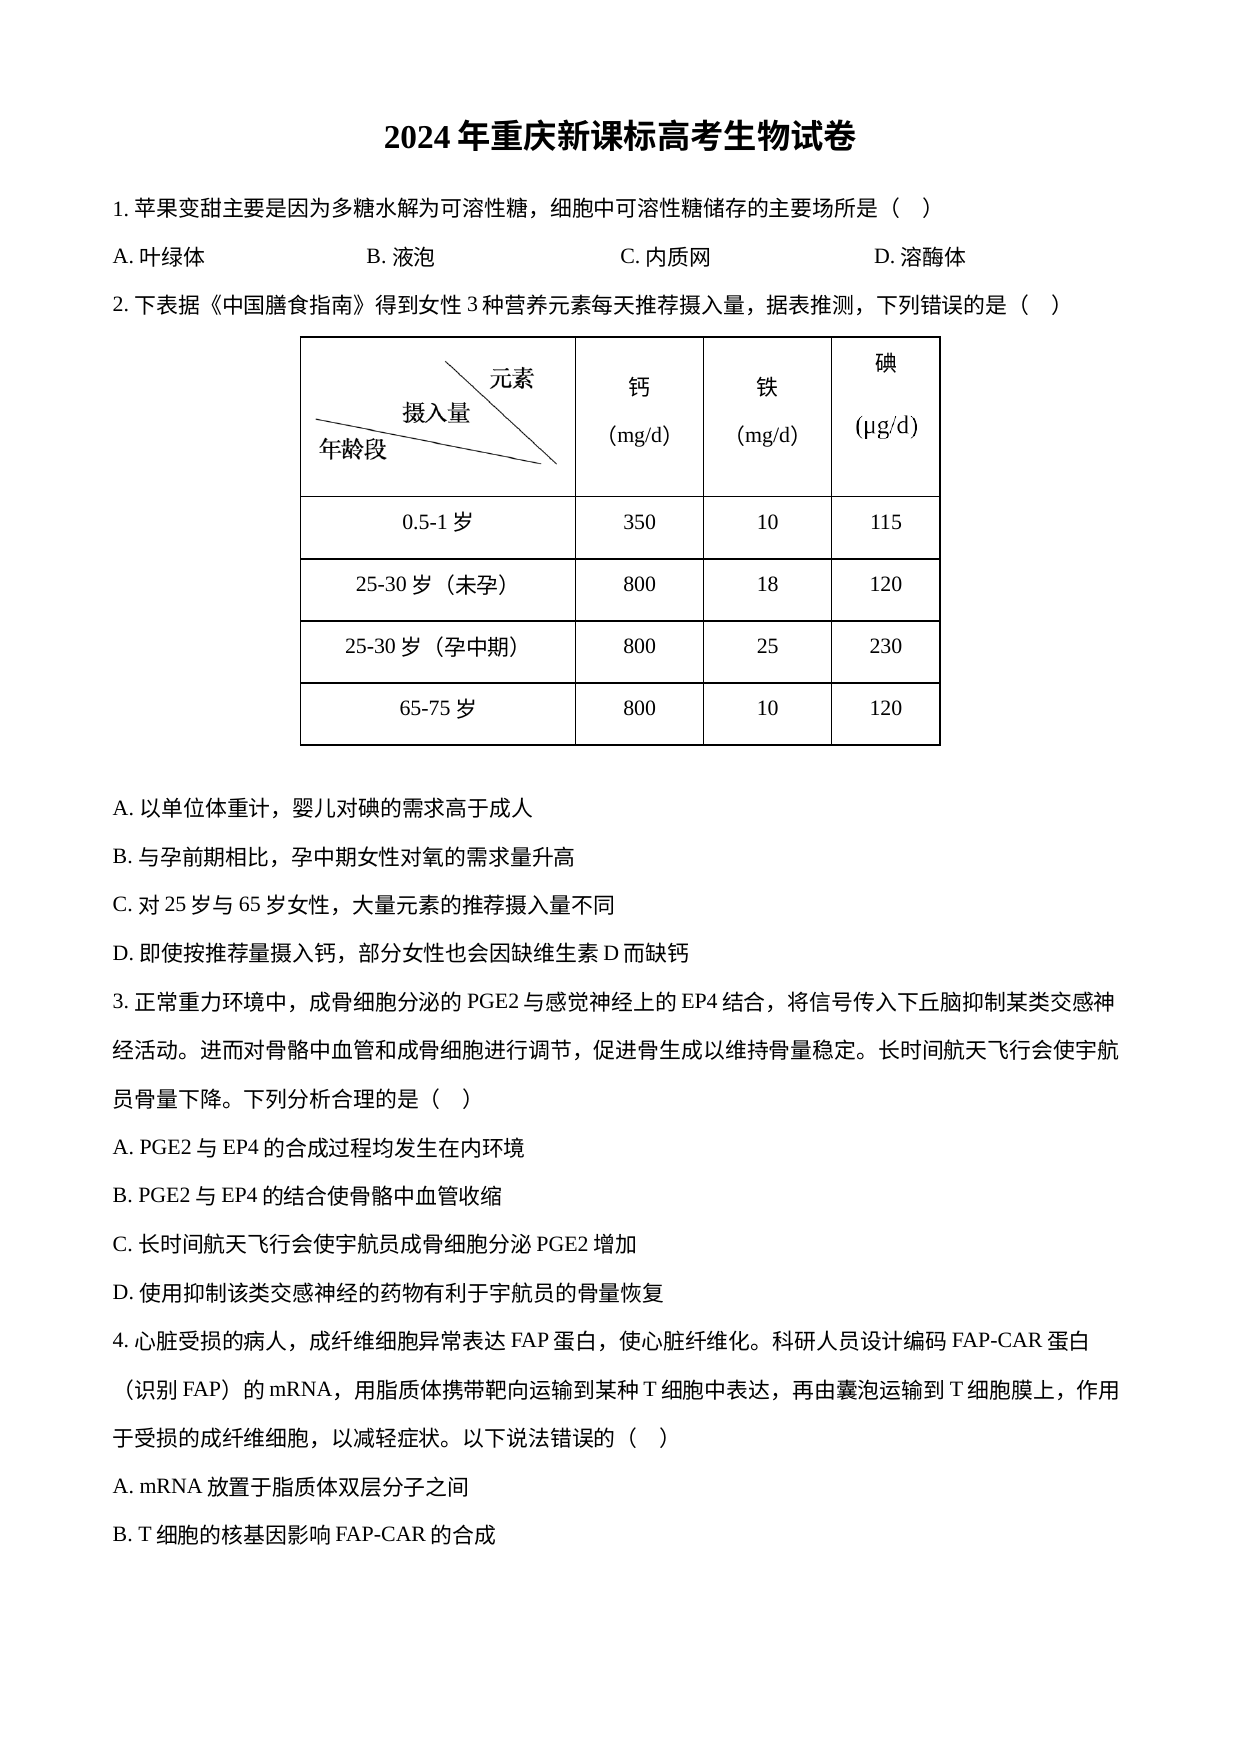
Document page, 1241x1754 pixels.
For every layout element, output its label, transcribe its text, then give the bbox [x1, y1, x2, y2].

table_cell 350 [576, 497, 703, 558]
text A. PGE2与EP4的合成过程均发生在内环境 [112, 1130, 1128, 1163]
table_cell 25-30岁（孕中期） [301, 622, 575, 682]
table_header 铁（mg/d） [704, 338, 831, 496]
text A. mRNA放置于脂质体双层分子之间 [112, 1469, 1128, 1502]
text D. 使用抑制该类交感神经的药物有利于宇航员的骨量恢复 [112, 1275, 1128, 1308]
text 1. 苹果变甜主要是因为多糖水解为可溶性糖，细胞中可溶性糖储存的主要场所是（ ） [112, 191, 1128, 223]
table_cell 800 [576, 560, 703, 620]
table_header 碘 [832, 338, 939, 496]
text C. 对25岁与65岁女性，大量元素的推荐摄入量不同 [112, 888, 1128, 920]
text 2. 下表据《中国膳食指南》得到女性3种营养元素每天推荐摄入量，据表推测，下列错误的是（ ） [112, 288, 1128, 320]
table_cell 10 [704, 684, 831, 744]
table_cell 800 [576, 622, 703, 682]
table_cell 800 [576, 684, 703, 744]
table_cell 25 [704, 622, 831, 682]
text A. 叶绿体 B. 液泡 C. 内质网 D. 溶酶体 [112, 239, 1128, 272]
table_cell 0.5-1岁 [301, 497, 575, 558]
table_cell 230 [832, 622, 939, 682]
text B. T细胞的核基因影响FAP-CAR的合成 [112, 1518, 1128, 1550]
text B. 与孕前期相比，孕中期女性对氧的需求量升高 [112, 839, 1128, 872]
table_cell 10 [704, 497, 831, 558]
table_cell 18 [704, 560, 831, 620]
text 3. 正常重力环境中，成骨细胞分泌的PGE2与感觉神经上的EP4结合，将信号传入下丘脑抑制某类交感神经活动。进而对骨骼中血管和成骨细胞进行调节，促进骨生成以维持骨量稳定。长时间航天飞行会使宇航员骨量下降。下列分析合理的是（ ） [112, 984, 1128, 1114]
table_cell 120 [832, 684, 939, 744]
text A. 以单位体重计，婴儿对碘的需求高于成人 [112, 791, 1128, 823]
table_header 钙（mg/d） [576, 338, 703, 496]
table_header [301, 338, 575, 496]
text 2024年重庆新课标高考生物试卷 [112, 102, 1128, 167]
picture [313, 345, 563, 472]
text D. 即使按推荐量摄入钙，部分女性也会因缺维生素D而缺钙 [112, 936, 1128, 968]
text C. 长时间航天飞行会使宇航员成骨细胞分泌PGE2增加 [112, 1227, 1128, 1259]
text 4. 心脏受损的病人，成纤维细胞异常表达FAP蛋白，使心脏纤维化。科研人员设计编码FAP-CAR蛋白（识别FAP）的mRNA，用脂质体携带靶向运输到某种T细胞中表达，再由囊泡运输到T细胞膜上，作用于受损的成纤维细胞，以减轻症状。以下说法错误的（ ） [112, 1323, 1128, 1453]
table_cell 25-30岁（未孕） [301, 560, 575, 620]
table_cell 120 [832, 560, 939, 620]
text B. PGE2与EP4的结合使骨骼中血管收缩 [112, 1178, 1128, 1211]
table_cell 115 [832, 497, 939, 558]
table_cell 65-75岁 [301, 684, 575, 744]
